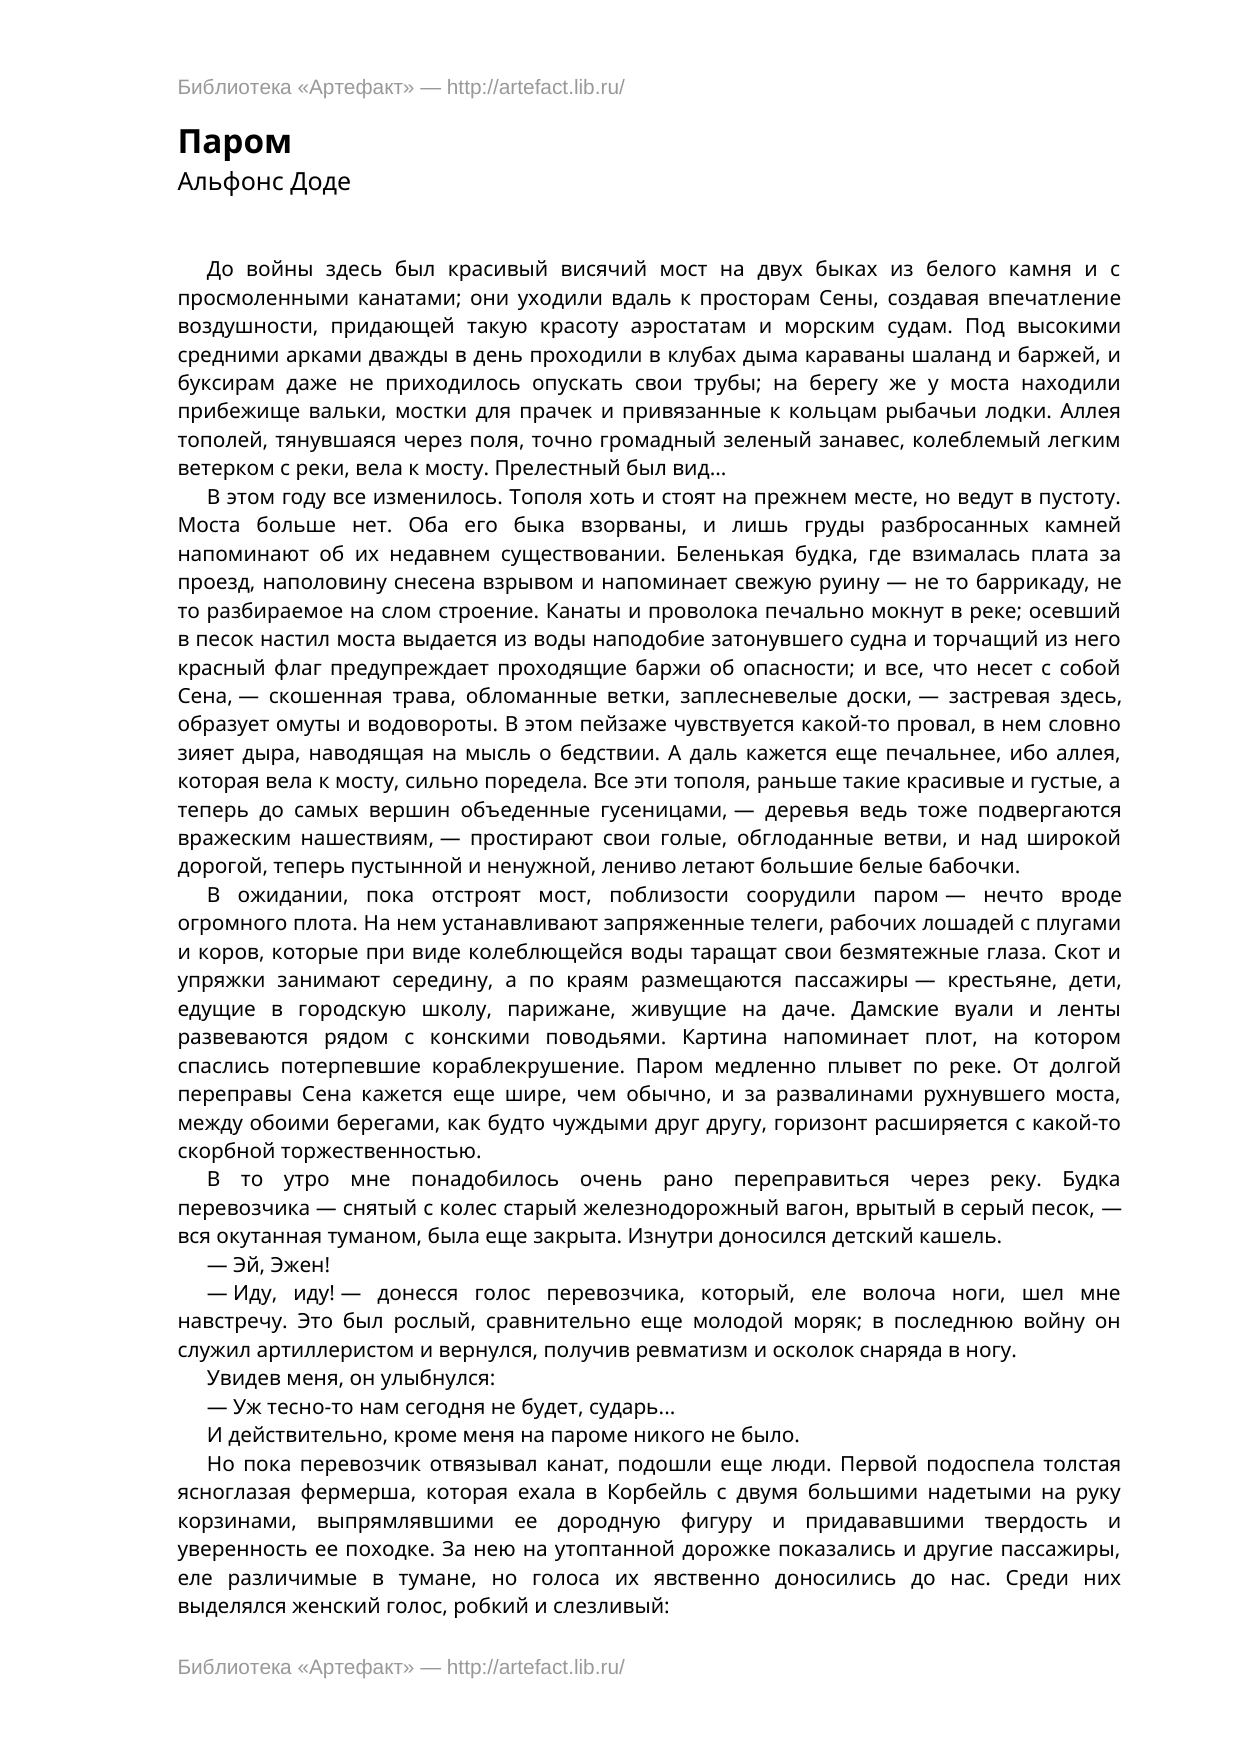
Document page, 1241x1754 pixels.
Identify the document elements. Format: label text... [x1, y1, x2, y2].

text И действительно, кроме меня на пароме никого не было. [177, 1420, 1122, 1449]
text — Иду, иду! — донесся голос перевозчика, который, еле волоча ноги, шел мне навстречу. Это был рослый, сравнительно еще молодой моряк; в последнюю войну он служил артиллеристом и вернулся, получив ревматизм и осколок снаряда в ногу. [177, 1278, 1122, 1363]
text Альфонс Доде [177, 163, 1122, 198]
text В этом году все изменилось. Тополя хоть и стоят на прежнем месте, но ведут в пустоту. Моста больше нет. Оба его быка взорваны, и лишь груды разбросанных камней напоминают об их недавнем существовании. Беленькая будка, где взималась плата за проезд, наполовину снесена взрывом и напоминает свежую руину — не то баррикаду, не то разбираемое на слом строение. Канаты и проволока печально мокнут в реке; осевший в песок настил моста выдается из воды наподобие затонувшего судна и торчащий из него красный флаг предупреждает проходящие баржи об опасности; и все, что несет с собой Сена, — скошенная трава, обломанные ветки, заплесневелые доски, — застревая здесь, образует омуты и водовороты. В этом пейзаже чувствуется какой-то провал, в нем словно зияет дыра, наводящая на мысль о бедствии. А даль кажется еще печальнее, ибо аллея, которая вела к мосту, сильно поредела. Все эти тополя, раньше такие красивые и густые, а теперь до самых вершин объеденные гусеницами, — деревья ведь тоже подвергаются вражеским нашествиям, — простирают свои голые, обглоданные ветви, и над широкой дорогой, теперь пустынной и ненужной, лениво летают большие белые бабочки. [177, 482, 1122, 880]
text В ожидании, пока отстроят мост, поблизости соорудили паром — нечто вроде огромного плота. На нем устанавливают запряженные телеги, рабочих лошадей с плугами и коров, которые при виде колеблющейся воды таращат свои безмятежные глаза. Скот и упряжки занимают середину, а по краям размещаются пассажиры — крестьяне, дети, едущие в городскую школу, парижане, живущие на даче. Дамские вуали и ленты развеваются рядом с конскими поводьями. Картина напоминает плот, на котором спаслись потерпевшие кораблекрушение. Паром медленно плывет по реке. От долгой переправы Сена кажется еще шире, чем обычно, и за развалинами рухнувшего моста, между обоими берегами, как будто чуждыми друг другу, горизонт расширяется с какой-то скорбной торжественностью. [177, 880, 1122, 1164]
text До войны здесь был красивый висячий мост на двух быках из белого камня и с просмоленными канатами; они уходили вдаль к просторам Сены, создавая впечатление воздушности, придающей такую красоту аэростатам и морским судам. Под высокими средними арками дважды в день проходили в клубах дыма караваны шаланд и баржей, и буксирам даже не приходилось опускать свои трубы; на берегу же у моста находили прибежище вальки, мостки для прачек и привязанные к кольцам рыбачьи лодки. Аллея тополей, тянувшаяся через поля, точно громадный зеленый занавес, колеблемый легким ветерком с реки, вела к мосту. Прелестный был вид... [177, 254, 1122, 482]
text Увидев меня, он улыбнулся: [177, 1363, 1122, 1392]
text Паром [177, 118, 1122, 163]
text — Уж тесно-то нам сегодня не будет, сударь... [177, 1392, 1122, 1420]
text В то утро мне понадобилось очень рано переправиться через реку. Будка перевозчика — снятый с колес старый железнодорожный вагон, врытый в серый песок, — вся окутанная туманом, была еще закрыта. Изнутри доносился детский кашель. [177, 1164, 1122, 1250]
text — Эй, Эжен! [177, 1250, 1122, 1278]
text Но пока перевозчик отвязывал канат, подошли еще люди. Первой подоспела толстая ясноглазая фермерша, которая ехала в Корбейль с двумя большими надетыми на руку корзинами, выпрямлявшими ее дородную фигуру и придававшими твердость и уверенность ее походке. За нею на утоптанной дорожке показались и другие пассажиры, еле различимые в тумане, но голоса их явственно доносились до нас. Среди них выделялся женский голос, робкий и слезливый: [177, 1449, 1122, 1619]
